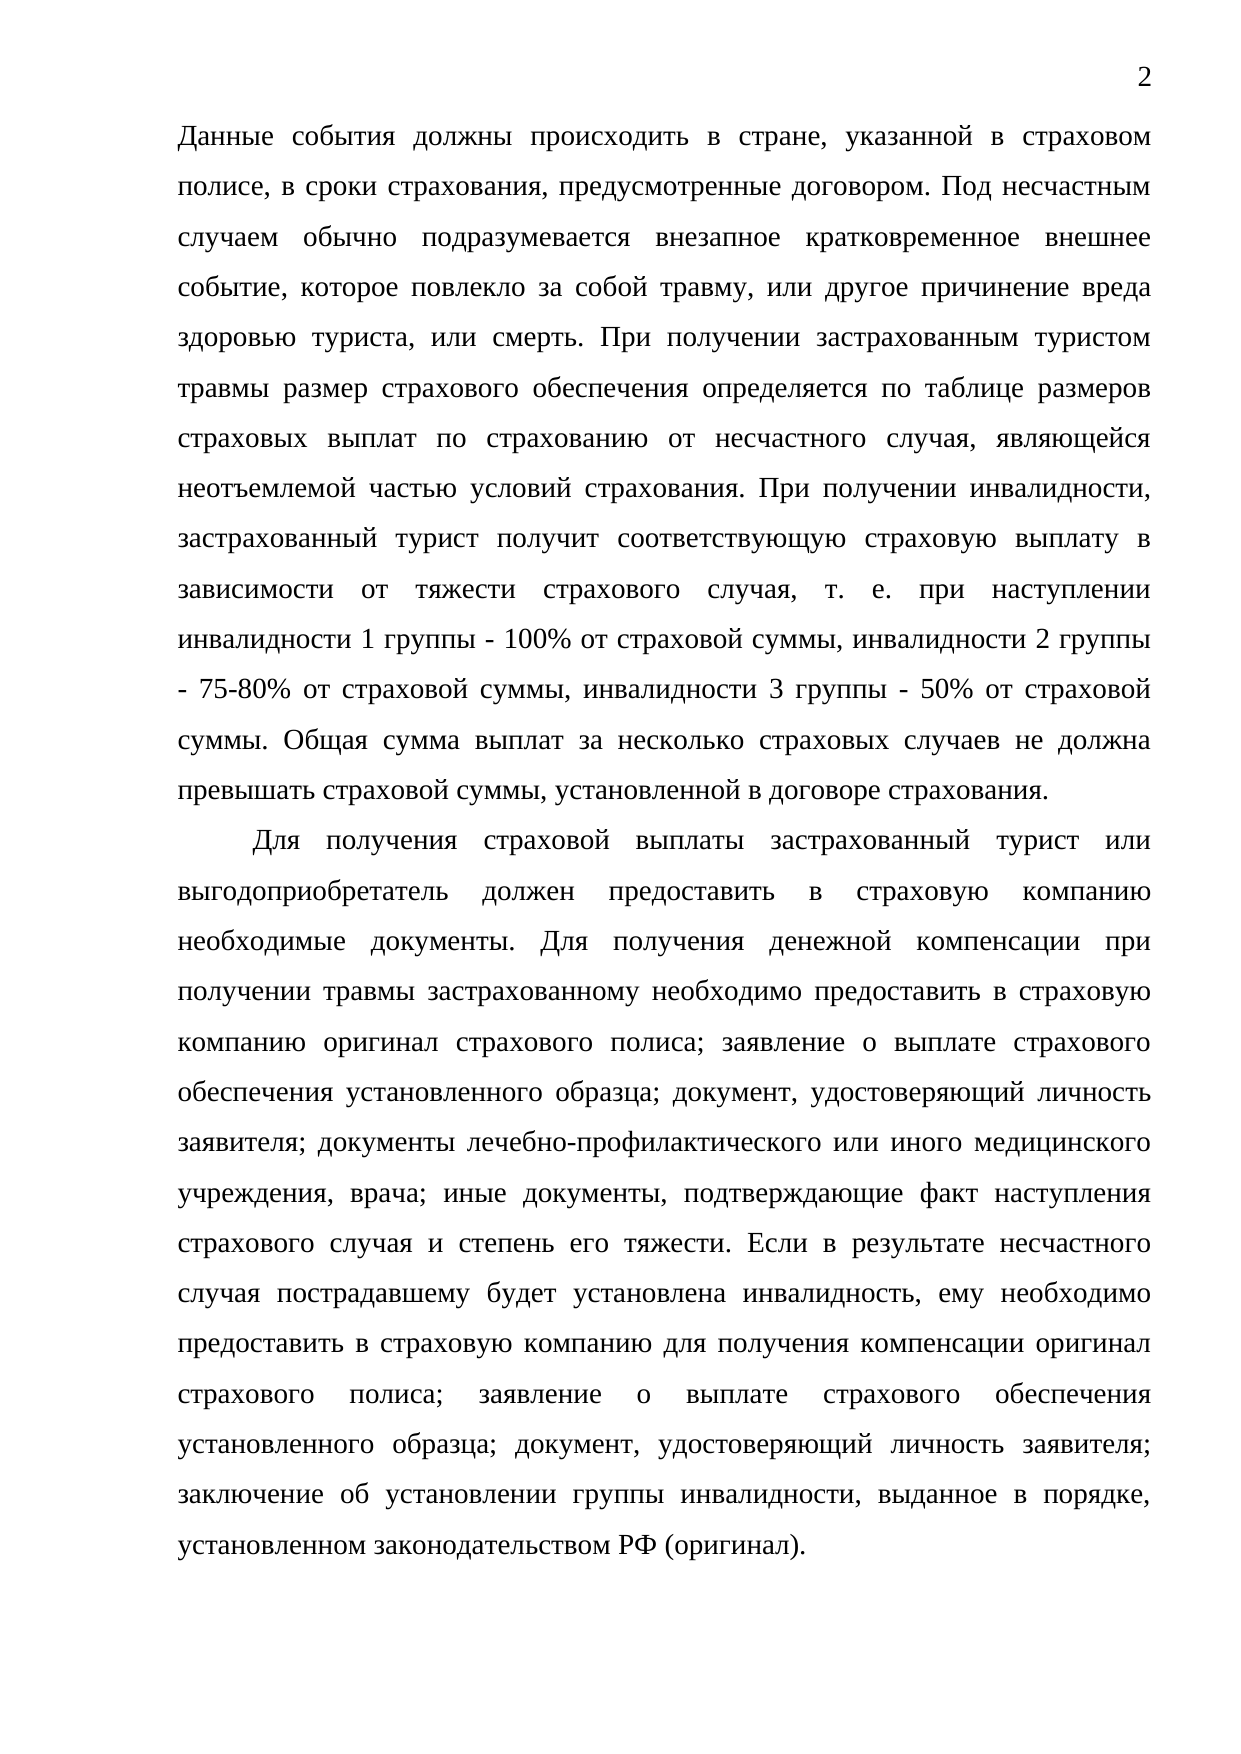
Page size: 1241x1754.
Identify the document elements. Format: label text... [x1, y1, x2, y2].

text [177, 118, 1152, 806]
text Для получения страховой выплаты застрахованный турист или выгодоприобретатель должен предоставить в страховую компанию необходимые документы. Для получения денежной компенсации при получении травмы застрахованному необходимо предоставить в страховую компанию оригинал страхового полиса; заявление о выплате страхового обеспечения установленного образца; документ, удостоверяющий личность заявителя; документы лечебно-профилактического или иного медицинского учреждения, врача; иные документы, подтверждающие факт наступления страхового случая и степень его тяжести. Если в результате несчастного случая пострадавшему будет установлена инвалидность, ему необходимо предоставить в страховую компанию для получения компенсации оригинал страхового полиса; заявление о выплате страхового обеспечения установленного образца; документ, удостоверяющий личность заявителя; заключение об установлении группы инвалидности, выданное в порядке, установленном законодательством РФ (оригинал). [177, 822, 1152, 1560]
